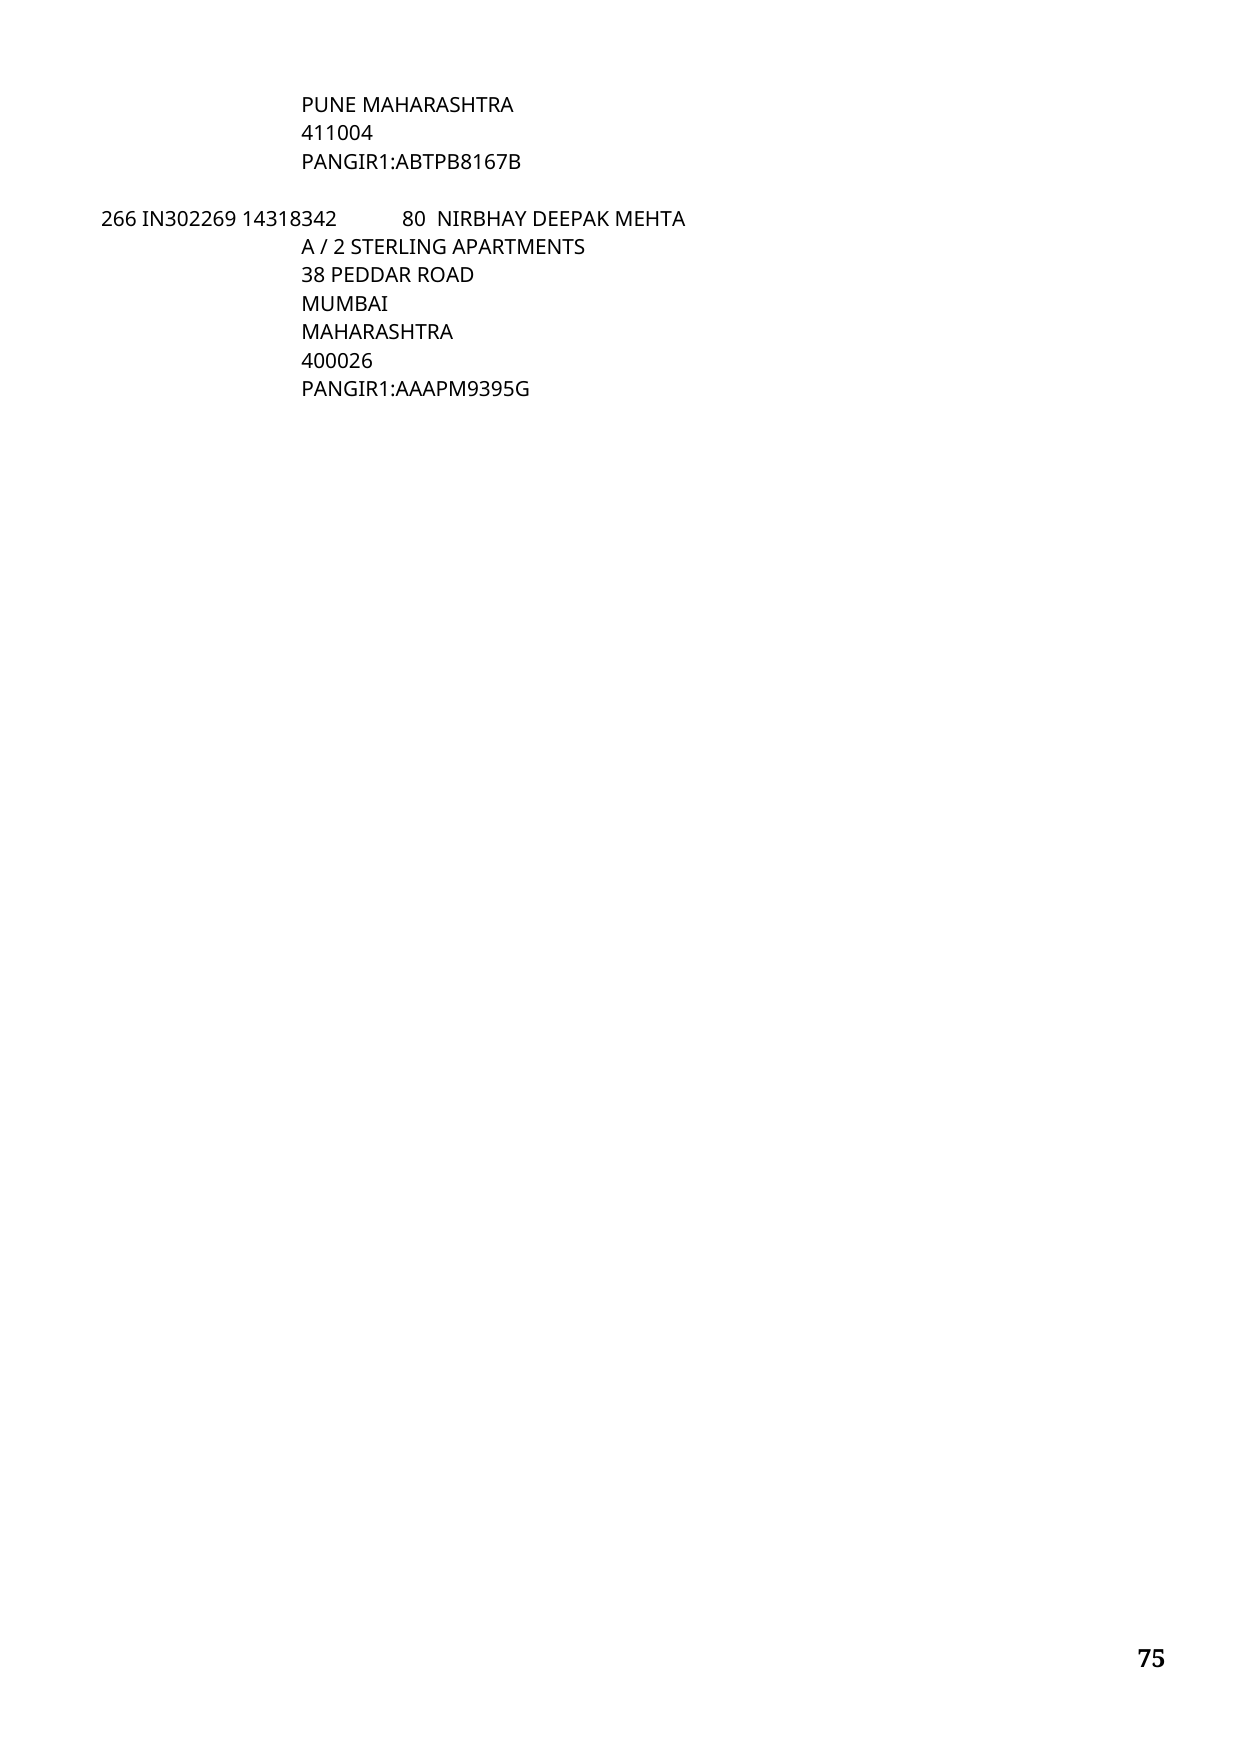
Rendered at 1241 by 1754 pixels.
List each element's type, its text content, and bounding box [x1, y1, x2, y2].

text 266 IN302269 14318342 80 NIRBHAY DEEPAK MEHTA [90, 204, 1165, 232]
text 411004 [90, 118, 1165, 147]
text PANGIR1:AAAPM9395G [90, 374, 1165, 403]
text PUNE MAHARASHTRA [90, 90, 1165, 118]
text MUMBAI [90, 289, 1165, 317]
text MAHARASHTRA [90, 317, 1165, 346]
text 400026 [90, 346, 1165, 374]
text A / 2 STERLING APARTMENTS [90, 232, 1165, 261]
text PANGIR1:ABTPB8167B [90, 147, 1165, 175]
text 38 PEDDAR ROAD [90, 261, 1165, 289]
